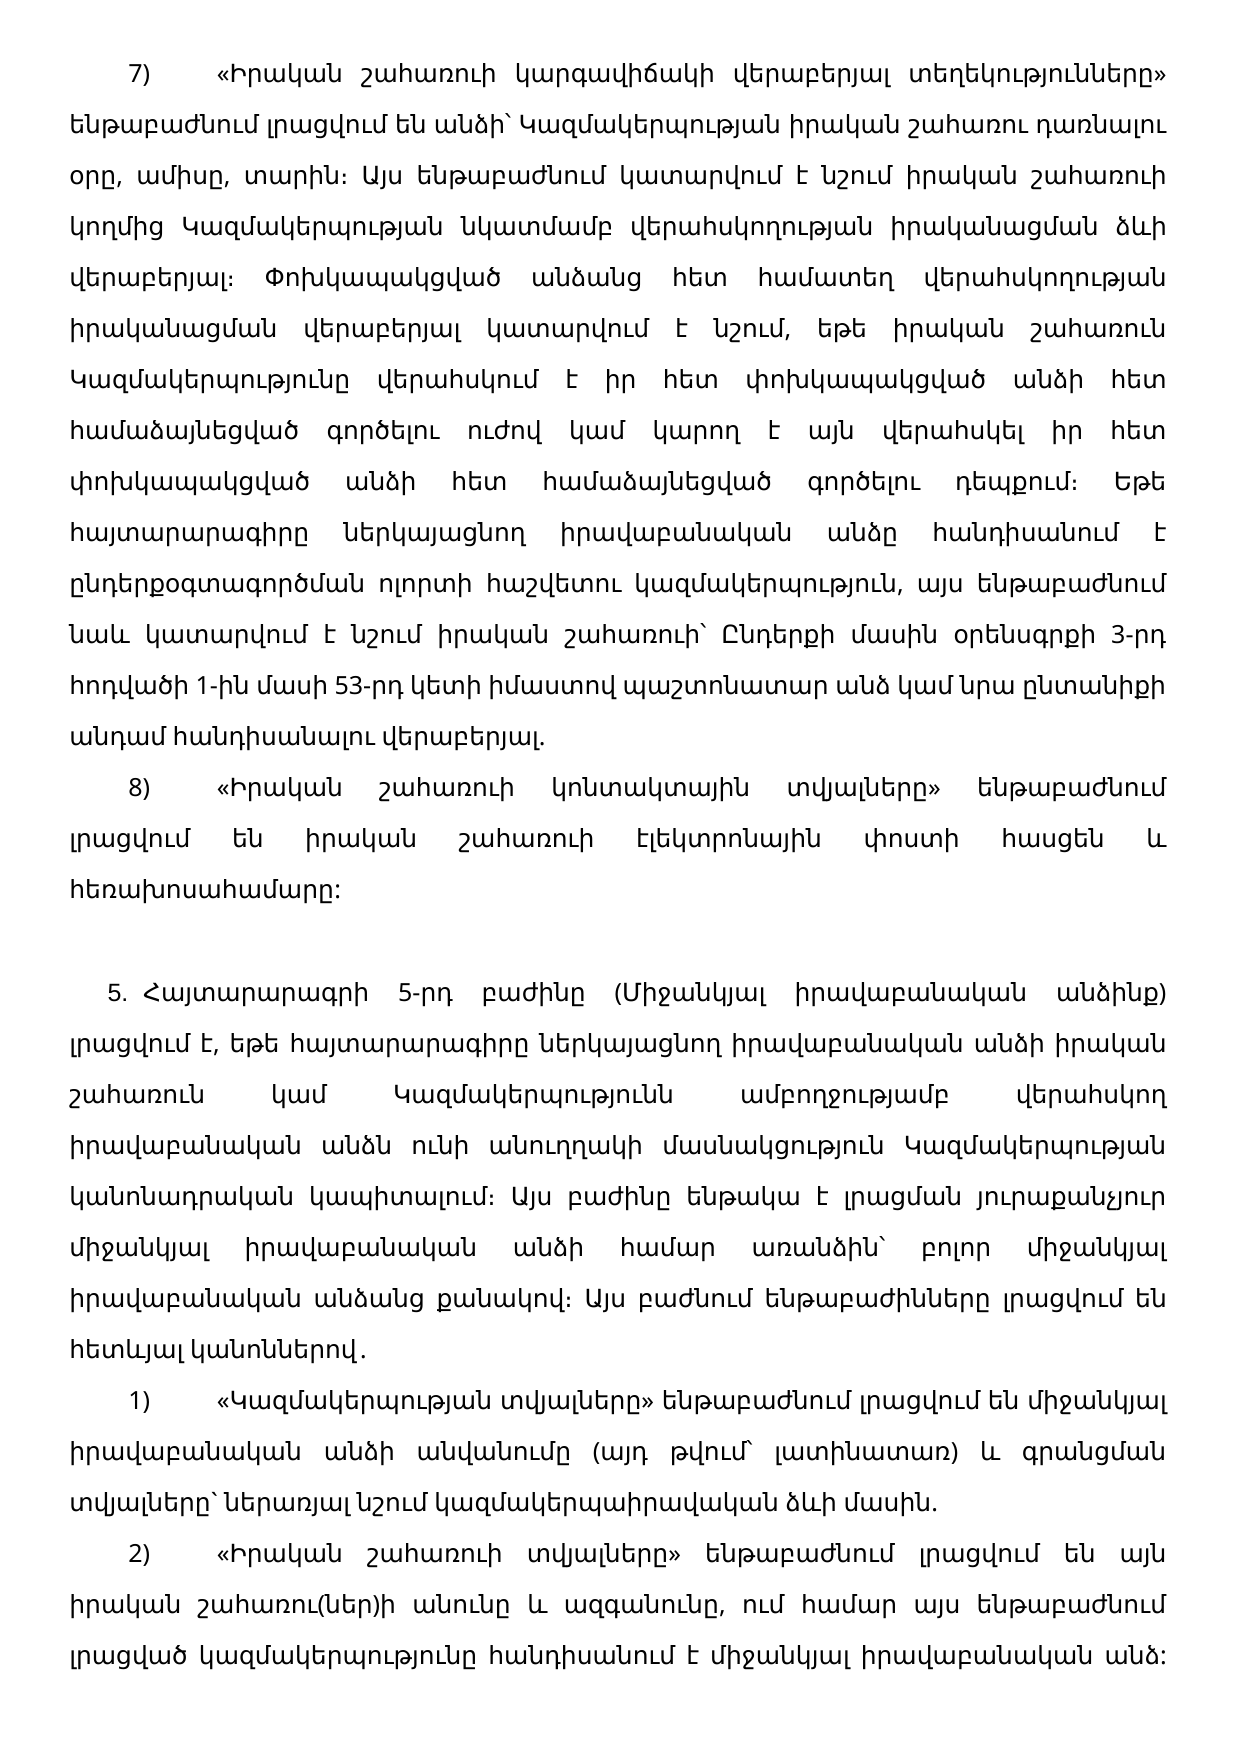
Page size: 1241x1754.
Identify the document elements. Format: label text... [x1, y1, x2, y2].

list «Իրական շահառուի կարգավիճակի վերաբերյալ տեղեկությունները» ենթաբաժնում լրացվում են անձի՝ Կազմակերպության իրական շահառու դառնալու օրը, ամիսը, տարին։ Այս ենթաբաժնում կատարվում է նշում իրական շահառուի կողմից Կազմակերպության նկատմամբ վերահսկողության իրականացման ձևի վերաբերյալ։ Փոխկապակցված անձանց հետ համատեղ վերահսկողության իրականացման վերաբերյալ կատարվում է նշում, եթե իրական շահառուն Կազմակերպությունը վերահսկում է իր հետ փոխկապակցված անձի հետ համաձայնեցված գործելու ուժով կամ կարող է այն վերահսկել իր հետ փոխկապակցված անձի հետ համաձայնեցված գործելու դեպքում։ Եթե հայտարարագիրը ներկայացնող իրավաբանական անձը հանդիսանում է ընդերքօգտագործման ոլորտի հաշվետու կազմակերպություն, այս ենթաբաժնում նաև կատարվում է նշում իրական շահառուի՝ Ընդերքի մասին օրենսգրքի 3-րդ հոդվածի 1-ին մասի 53-րդ կետի իմաստով պաշտոնատար անձ կամ նրա ընտանիքի անդամ հանդիսանալու վերաբերյալ. [69, 56, 1167, 753]
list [69, 1536, 1167, 1672]
list Հայտարարագրի 5-րդ բաժինը (Միջանկյալ իրավաբանական անձինք) լրացվում է, եթե հայտարարագիրը ներկայացնող իրավաբանական անձի իրական շահառուն կամ Կազմակերպությունն ամբողջությամբ վերահսկող իրավաբանական անձն ունի անուղղակի մասնակցություն Կազմակերպության կանոնադրական կապիտալում։ Այս բաժինը ենթակա է լրացման յուրաքանչյուր միջանկյալ իրավաբանական անձի համար առանձին՝ բոլոր միջանկյալ իրավաբանական անձանց քանակով։ Այս բաժնում ենթաբաժինները լրացվում են հետևյալ կանոններով․ [69, 974, 1167, 1366]
list «Իրական շահառուի կոնտակտային տվյալները» ենթաբաժնում լրացվում են իրական շահառուի էլեկտրոնային փոստի հասցեն և հեռախոսահամարը: [69, 770, 1167, 906]
list «Կազմակերպության տվյալները» ենթաբաժնում լրացվում են միջանկյալ իրավաբանական անձի անվանումը (այդ թվում՝ լատինատառ) և գրանցման տվյալները` ներառյալ նշում կազմակերպաիրավական ձևի մասին. [69, 1383, 1167, 1519]
